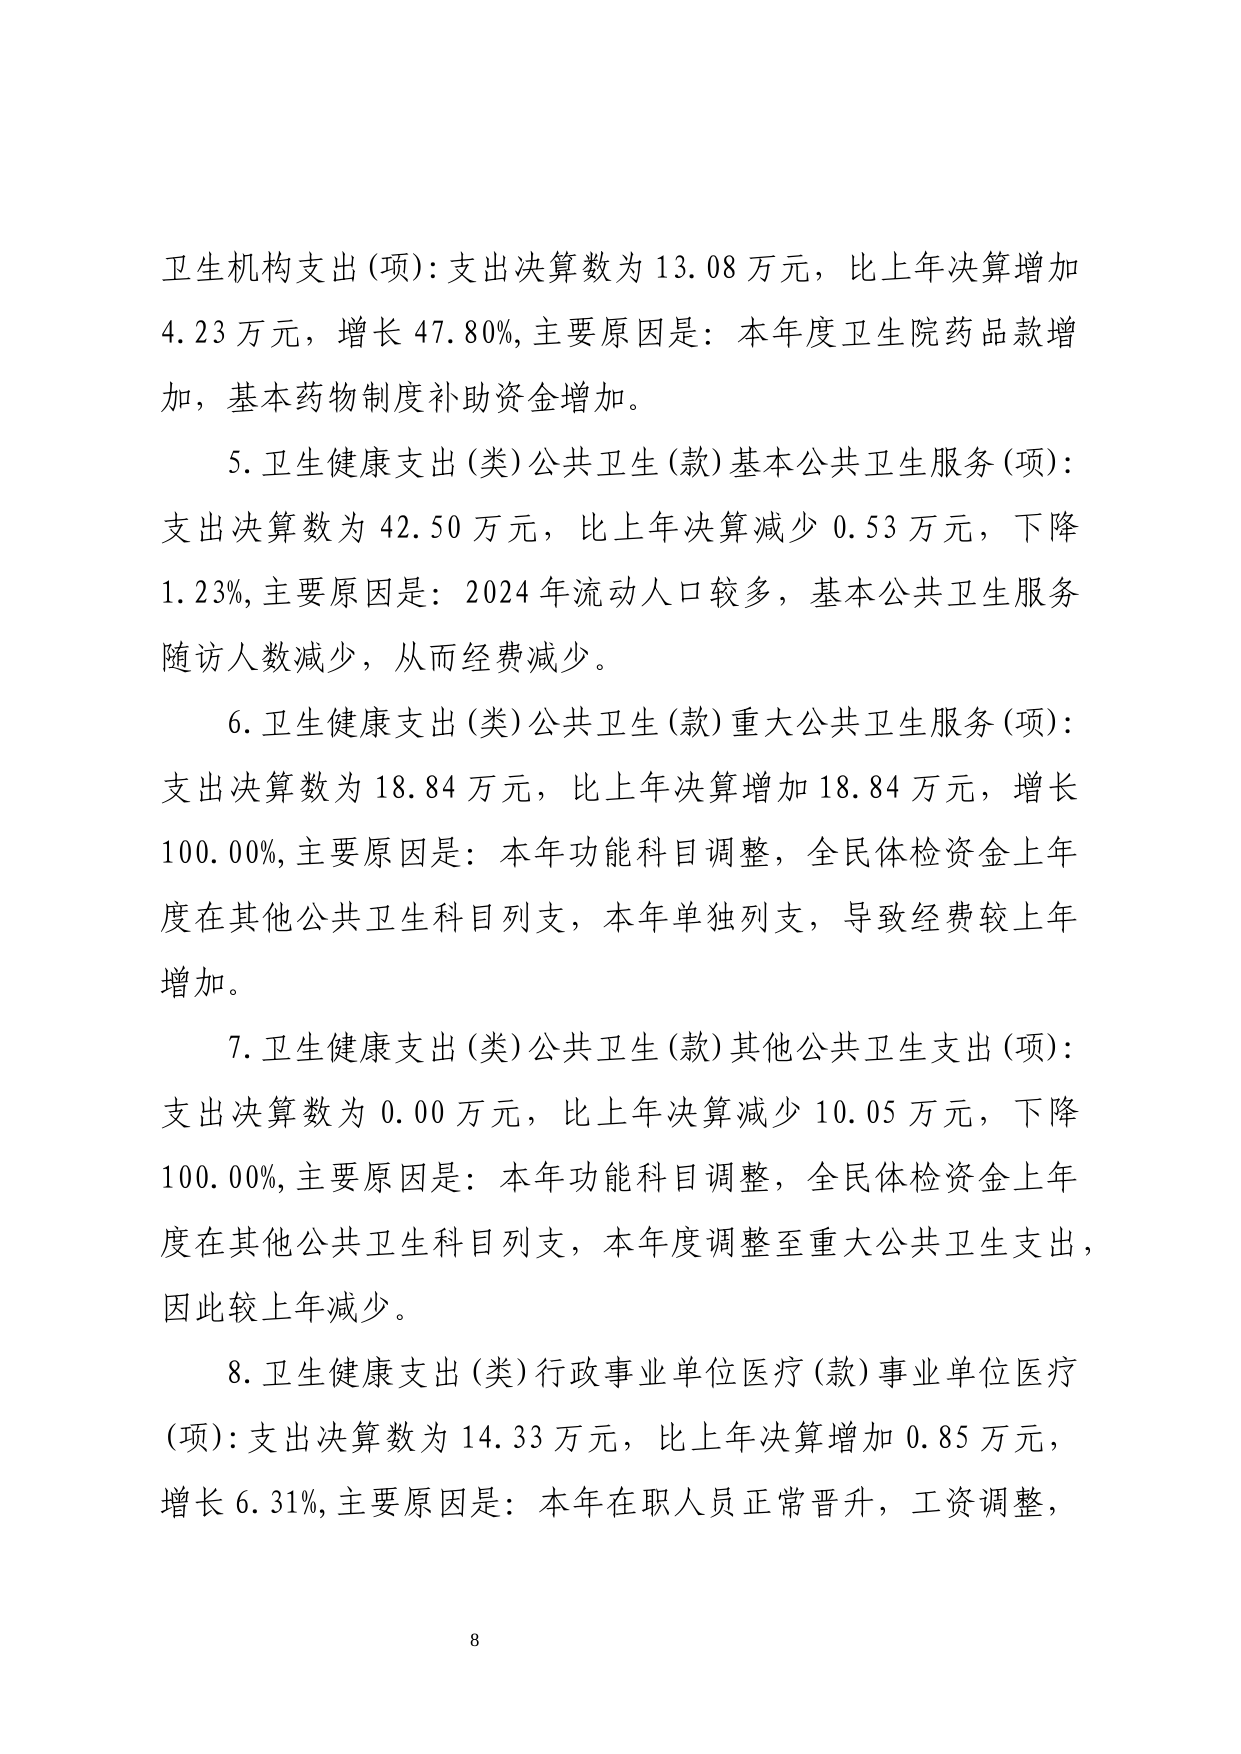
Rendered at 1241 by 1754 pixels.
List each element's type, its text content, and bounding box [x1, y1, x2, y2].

text 5.卫生健康支出(类)公共卫生(款)基本公共卫生服务(项):支出决算数为42.50万元，比上年决算减少0.53万元，下降1.23%,主要原因是：2024年流动人口较多，基本公共卫生服务随访人数减少，从而经费减少。 [159, 428, 1081, 688]
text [159, 233, 1081, 428]
text 7.卫生健康支出(类)公共卫生(款)其他公共卫生支出(项):支出决算数为0.00万元，比上年决算减少10.05万元，下降100.00%,主要原因是：本年功能科目调整，全民体检资金上年度在其他公共卫生科目列支，本年度调整至重大公共卫生支出，因此较上年减少。 [159, 1013, 1081, 1338]
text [159, 1338, 1081, 1533]
text 6.卫生健康支出(类)公共卫生(款)重大公共卫生服务(项):支出决算数为18.84万元，比上年决算增加18.84万元，增长100.00%,主要原因是：本年功能科目调整，全民体检资金上年度在其他公共卫生科目列支，本年单独列支，导致经费较上年增加。 [159, 688, 1081, 1013]
